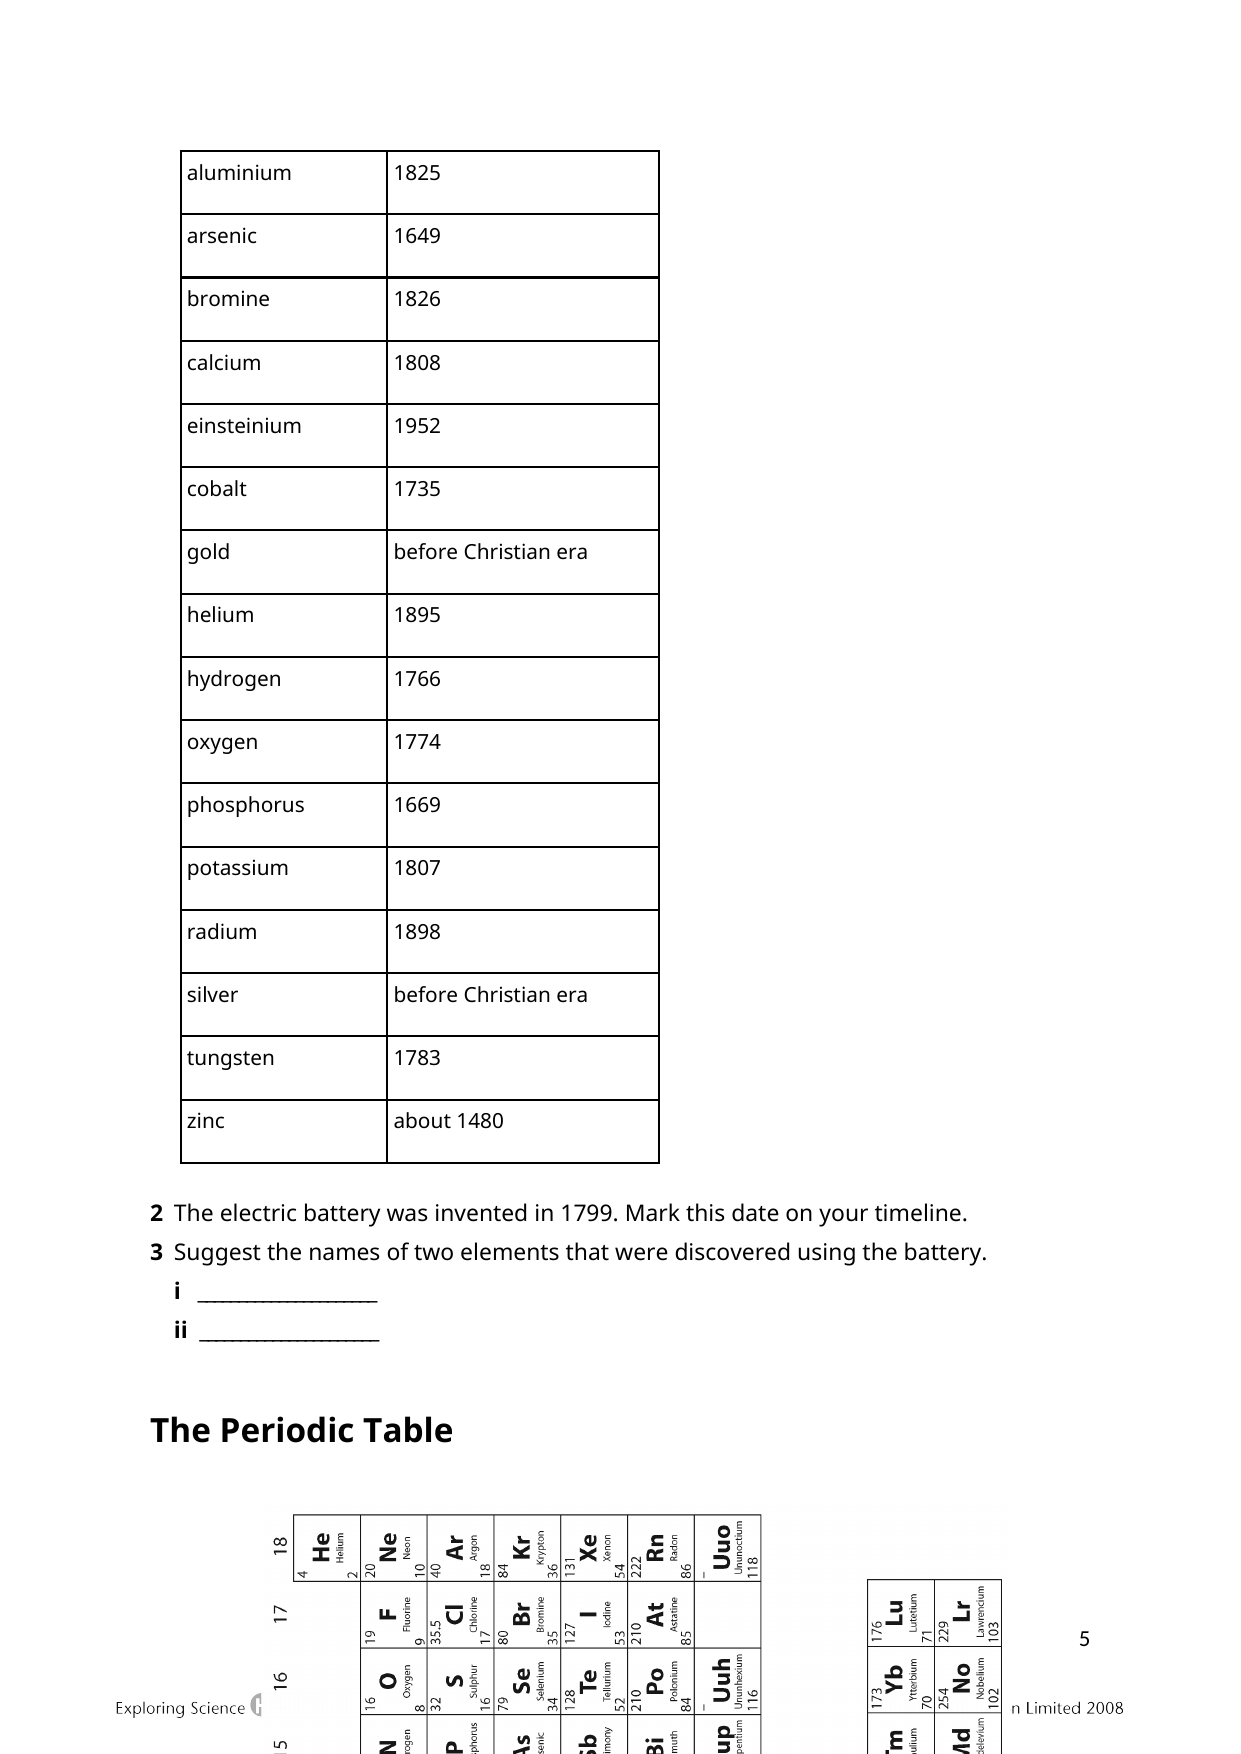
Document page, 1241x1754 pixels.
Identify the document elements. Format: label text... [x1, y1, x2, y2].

table_cell tungsten [182, 1037, 386, 1098]
text 2 The electric battery was invented in 1799. Mark this date on your timeline. [150, 1194, 1090, 1228]
table_cell helium [182, 595, 386, 656]
table_cell hydrogen [182, 658, 386, 719]
text 3 Suggest the names of two elements that were discovered using the battery. [150, 1234, 1090, 1267]
table_cell 1825 [388, 152, 658, 213]
table_cell 1735 [388, 468, 658, 529]
text ii ______________________ [174, 1312, 1090, 1346]
table_cell 1895 [388, 595, 658, 656]
table_cell before Christian era [388, 531, 658, 593]
table_cell zinc [182, 1101, 386, 1162]
table_cell 1808 [388, 342, 658, 403]
table_cell bromine [182, 279, 386, 340]
table_cell 1898 [388, 911, 658, 972]
table_cell 1826 [388, 279, 658, 340]
table_cell about 1480 [388, 1101, 658, 1162]
table_cell calcium [182, 342, 386, 403]
table_cell 1669 [388, 784, 658, 846]
table_cell gold [182, 531, 386, 593]
picture [262, 1499, 1123, 1754]
table_cell 1649 [388, 215, 658, 276]
text i ______________________ [174, 1273, 1090, 1306]
table_cell cobalt [182, 468, 386, 529]
table_cell aluminium [182, 152, 386, 213]
picture [115, 1683, 261, 1754]
text The Periodic Table [150, 1407, 1090, 1452]
table_cell 1783 [388, 1037, 658, 1098]
table_cell radium [182, 911, 386, 972]
table_cell potassium [182, 848, 386, 909]
table_cell arsenic [182, 215, 386, 276]
table_cell oxygen [182, 721, 386, 782]
table_cell 1807 [388, 848, 658, 909]
table_cell einsteinium [182, 405, 386, 466]
table_cell before Christian era [388, 974, 658, 1035]
table_cell phosphorus [182, 784, 386, 846]
table_cell 1952 [388, 405, 658, 466]
table_cell silver [182, 974, 386, 1035]
table_cell 1774 [388, 721, 658, 782]
table_cell 1766 [388, 658, 658, 719]
